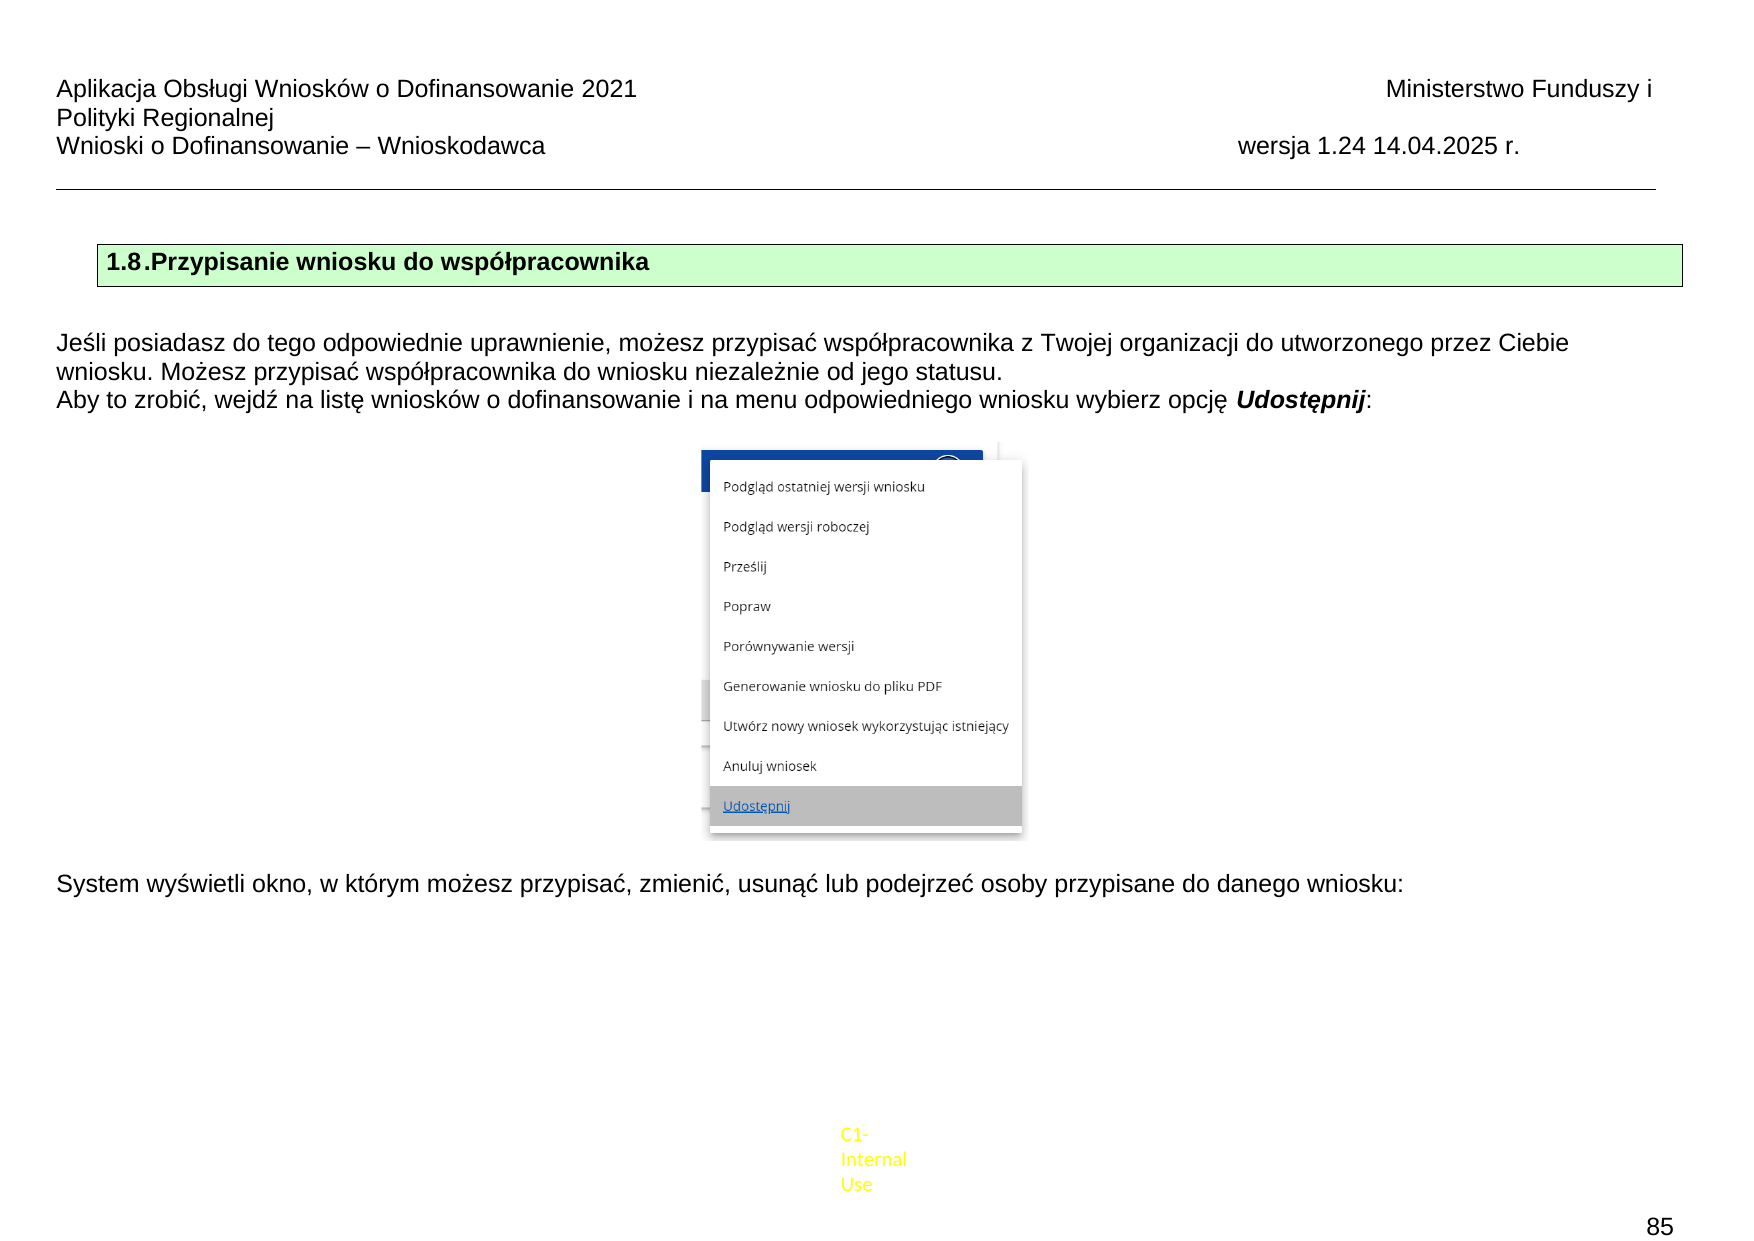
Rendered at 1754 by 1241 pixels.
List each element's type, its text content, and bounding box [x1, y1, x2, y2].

text Aby to zrobić, wejdź na listę wniosków o dofinansowanie i na menu odpowiedniego wniosku wybierz opcję Udostępnij: [56, 385, 1674, 414]
picture [701, 442, 1029, 841]
subtitle .Przypisanie wniosku do współpracownika [98, 245, 1682, 286]
text System wyświetli okno, w którym możesz przypisać, zmienić, usunąć lub podejrzeć osoby przypisane do danego wniosku: [56, 869, 1674, 898]
text Jeśli posiadasz do tego odpowiednie uprawnienie, możesz przypisać współpracownika z Twojej organizacji do utworzonego przez Ciebie wniosku. Możesz przypisać współpracownika do wniosku niezależnie od jego statusu. [56, 328, 1674, 385]
